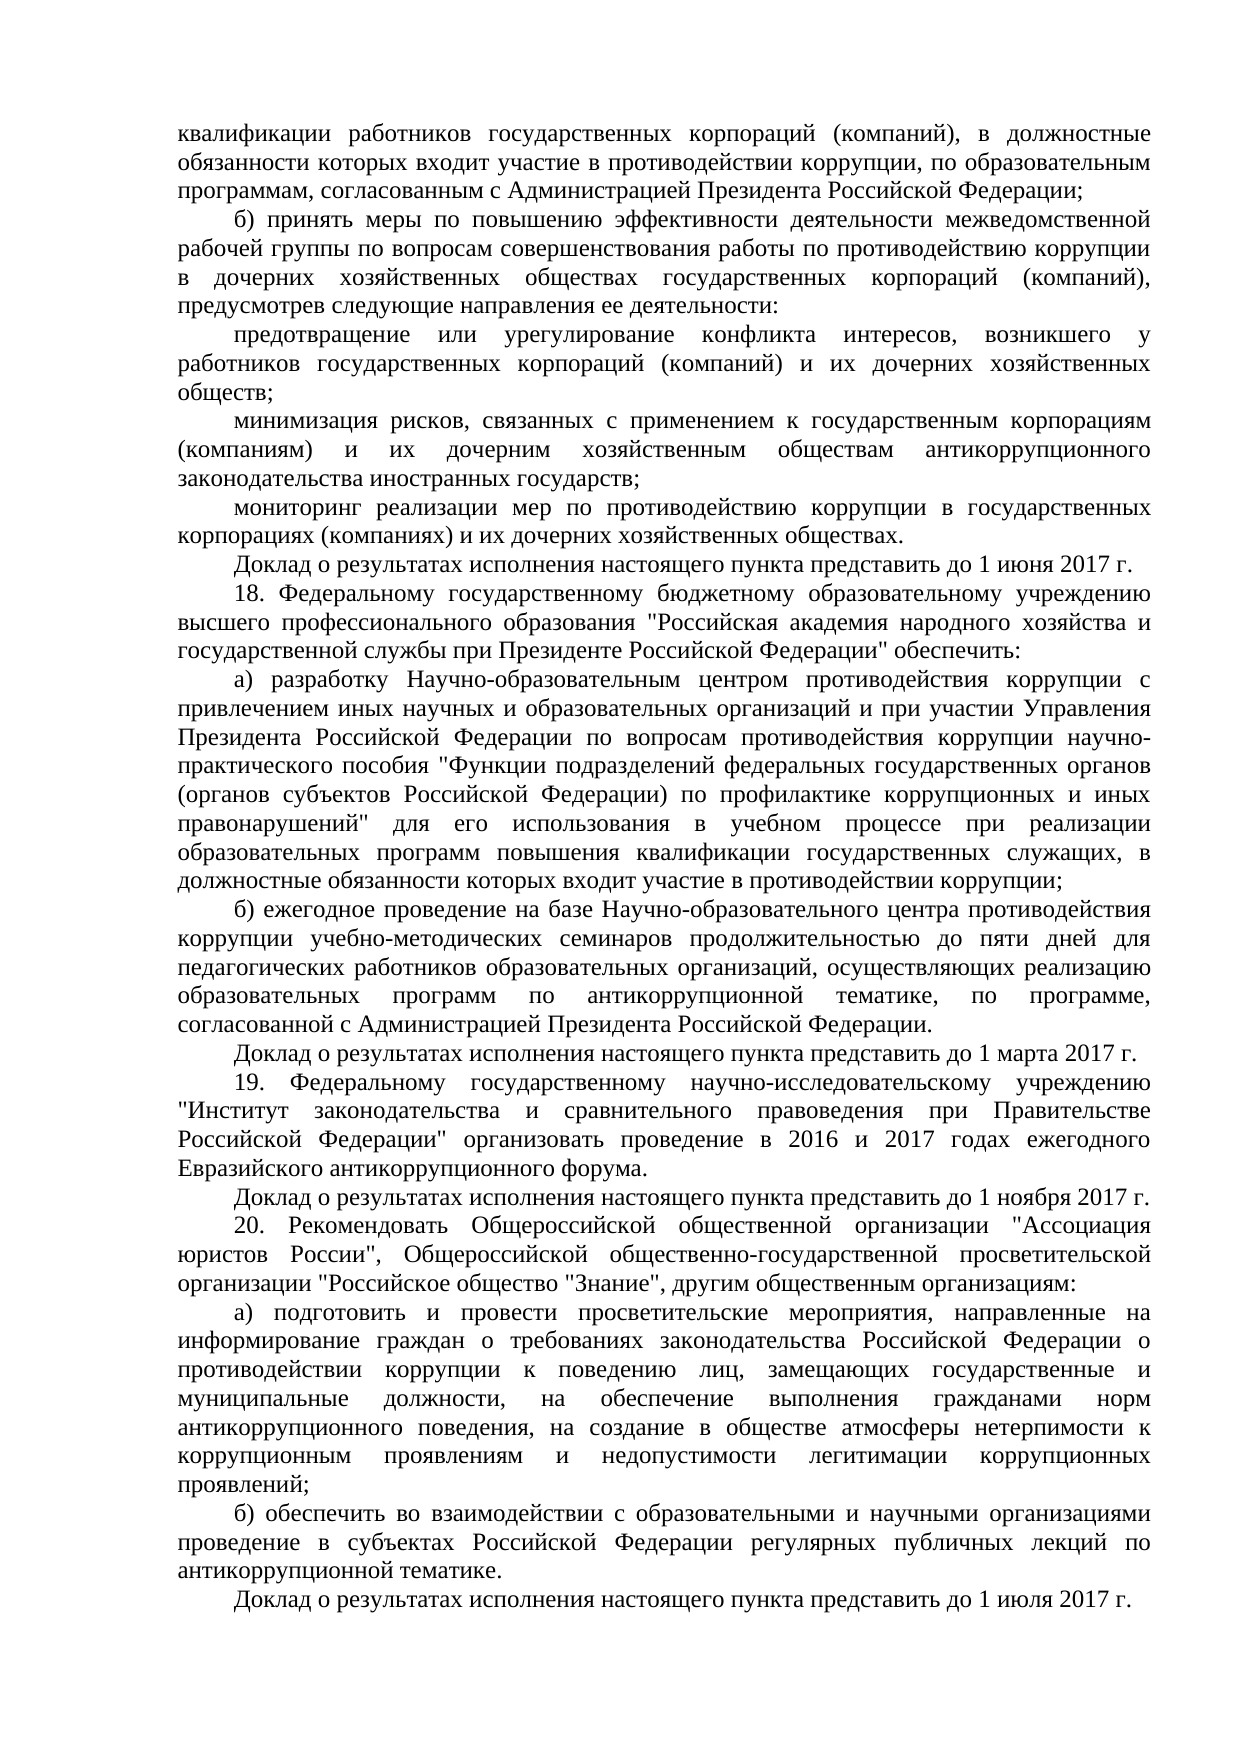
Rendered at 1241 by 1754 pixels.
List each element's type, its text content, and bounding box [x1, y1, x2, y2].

text Доклад о результатах исполнения настоящего пункта представить до 1 ноября . [177, 1182, 1152, 1211]
text а) подготовить и провести просветительские мероприятия, направленные на информирование граждан о требованиях законодательства Российской Федерации о противодействии коррупции к поведению лиц, замещающих государственные и муниципальные должности, на обеспечение выполнения гражданами норм антикоррупционного поведения, на создание в обществе атмосферы нетерпимости к коррупционным проявлениям и недопустимости легитимации коррупционных проявлений; [177, 1297, 1152, 1498]
text б) обеспечить во взаимодействии с образовательными и научными организациями проведение в субъектах Российской Федерации регулярных публичных лекций по антикоррупционной тематике. [177, 1498, 1152, 1584]
text Доклад о результатах исполнения настоящего пункта представить до 1 июня . [177, 549, 1152, 578]
text а) разработку Научно-образовательным центром противодействия коррупции с привлечением иных научных и образовательных организаций и при участии Управления Президента Российской Федерации по вопросам противодействия коррупции научно-практического пособия "Функции подразделений федеральных государственных органов (органов субъектов Российской Федерации) по профилактике коррупционных и иных правонарушений" для его использования в учебном процессе при реализации образовательных программ повышения квалификации государственных служащих, в должностные обязанности которых входит участие в противодействии коррупции; [177, 664, 1152, 894]
text 19. Федеральному государственному научно-исследовательскому учреждению "Институт законодательства и сравнительного правоведения при Правительстве Российской Федерации" организовать проведение в 2016 и 2017 годах ежегодного Евразийского антикоррупционного форума. [177, 1067, 1152, 1182]
text предотвращение или урегулирование конфликта интересов, возникшего у работников государственных корпораций (компаний) и их дочерних хозяйственных обществ; [177, 319, 1152, 406]
text 20. Рекомендовать Общероссийской общественной организации "Ассоциация юристов России", Общероссийской общественно-государственной просветительской организации "Российское общество "Знание", другим общественным организациям: [177, 1211, 1152, 1297]
text минимизация рисков, связанных с применением к государственным корпорациям (компаниям) и их дочерним хозяйственным обществам антикоррупционного законодательства иностранных государств; [177, 406, 1152, 492]
text 18. Федеральному государственному бюджетному образовательному учреждению высшего профессионального образования "Российская академия народного хозяйства и государственной службы при Президенте Российской Федерации" обеспечить: [177, 578, 1152, 664]
text б) принять меры по повышению эффективности деятельности межведомственной рабочей группы по вопросам совершенствования работы по противодействию коррупции в дочерних хозяйственных обществах государственных корпораций (компаний), предусмотрев следующие направления ее деятельности: [177, 204, 1152, 319]
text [177, 118, 1152, 204]
text Доклад о результатах исполнения настоящего пункта представить до 1 марта . [177, 1038, 1152, 1067]
text б) ежегодное проведение на базе Научно-образовательного центра противодействия коррупции учебно-методических семинаров продолжительностью до пяти дней для педагогических работников образовательных организаций, осуществляющих реализацию образовательных программ по антикоррупционной тематике, по программе, согласованной с Администрацией Президента Российской Федерации. [177, 894, 1152, 1038]
text мониторинг реализации мер по противодействию коррупции в государственных корпорациях (компаниях) и их дочерних хозяйственных обществах. [177, 492, 1152, 549]
text Доклад о результатах исполнения настоящего пункта представить до 1 июля . [177, 1584, 1152, 1613]
